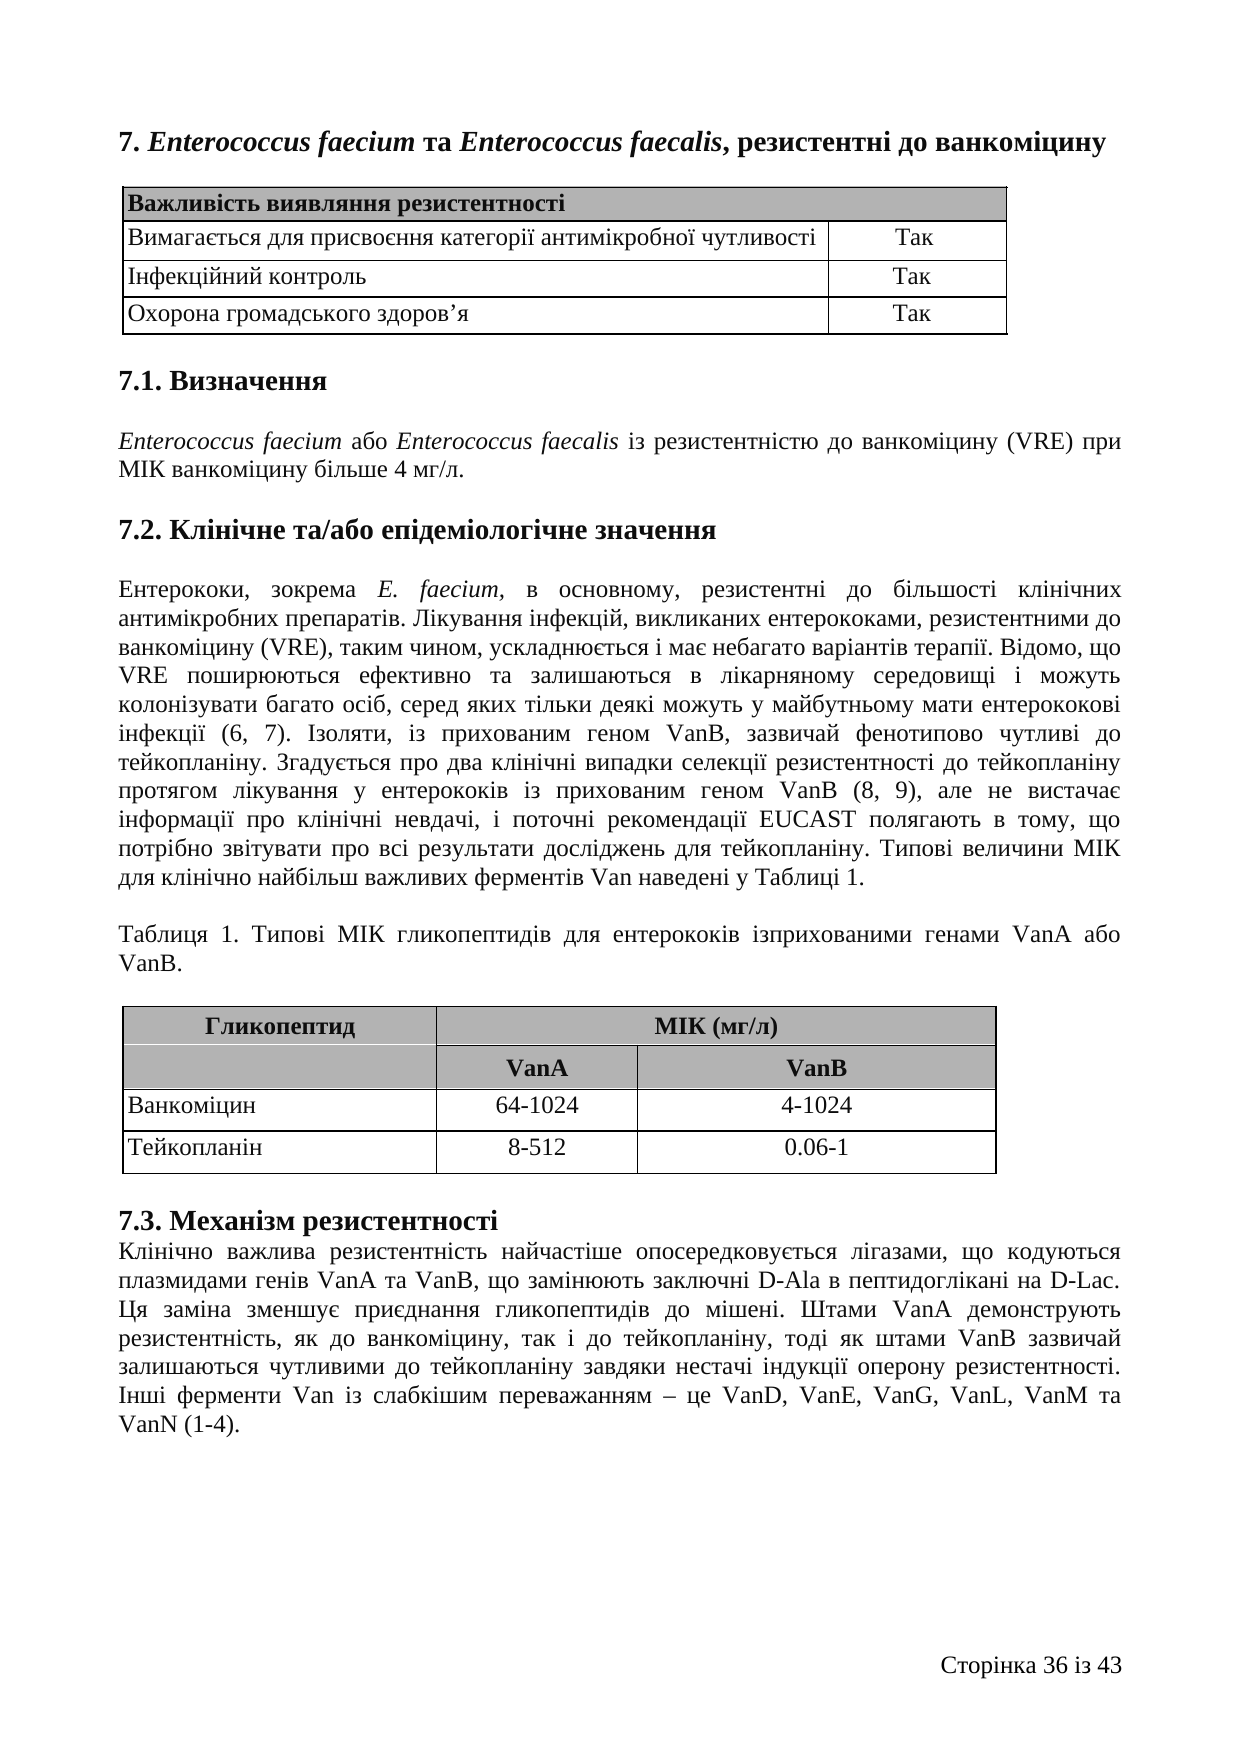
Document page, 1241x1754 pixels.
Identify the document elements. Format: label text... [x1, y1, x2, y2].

table_header Важливість виявляння резистентності [124, 188, 1006, 220]
table_header МІК (мг/л) [437, 1007, 995, 1044]
text Таблиця 1. Типові МІК гликопептидів для ентерококів ізприхованими генами VanA або VanB. [118, 919, 1122, 977]
table_cell Охорона громадського здоров’я [124, 298, 828, 333]
text Клінічно важлива резистентність найчастіше опосередковується лігазами, що кодуються плазмидами генів VanA та VanB, що замінюють заключні D-Ala в пептидоглікані на D-Lac. Ця заміна зменшує приєднання гликопептидів до мішені. Штами VanA демонструють резистентність, як до ванкоміцину, так і до тейкопланіну, тоді як штами VanB зазвичай залишаються чутливими до тейкопланіну завдяки нестачі індукції оперону резистентності. Інші ферменти Van із слабкішим переважанням – це VanD, VanE, VanG, VanL, VanM та VanN (1-4). [118, 1236, 1122, 1438]
text Ентерококи, зокрема E. faecium, в основному, резистентні до більшості клінічних антимікробних препаратів. Лікування інфекцій, викликаних ентерококами, резистентними до ванкоміцину (VRE), таким чином, ускладнюється і має небагато варіантів терапії. Відомо, що VRE поширюються ефективно та залишаються в лікарняному середовищі і можуть колонізувати багато осіб, серед яких тільки деякі можуть у майбутньому мати ентерококові інфекції (6, 7). Ізоляти, із прихованим геном VanB, зазвичай фенотипово чутливі до тейкопланіну. Згадується про два клінічні випадки селекції резистентності до тейкопланіну протягом лікування у ентерококів із прихованим геном VanB (8, 9), але не вистачає інформації про клінічні невдачі, і поточні рекомендації EUCAST полягають в тому, що потрібно звітувати про всі результати досліджень для тейкопланіну. Типові величини МІК для клінічно найбільш важливих ферментів Van наведені у Таблиці 1. [118, 574, 1122, 891]
table_cell Тейкопланін [124, 1132, 436, 1172]
table_cell VanB [638, 1046, 995, 1088]
text 7. Enterococcus faecium та Enterococcus faecalis, резистентні до ванкоміцину [118, 124, 1122, 158]
text Enterococcus faecium або Enterococcus faecalis із резистентністю до ванкоміцину (VRE) при МІК ванкоміцину більше 4 мг/л. [118, 426, 1122, 483]
table_cell [124, 1045, 436, 1088]
table_cell 8-512 [437, 1132, 637, 1172]
table_cell Так [829, 261, 1006, 296]
table_cell Так [829, 222, 1006, 260]
table_header Гликопептид [124, 1007, 436, 1044]
table_cell Так [829, 298, 1006, 333]
table_cell Інфекційний контроль [124, 261, 828, 296]
table_cell Вимагається для присвоєння категорії антимікробної чутливості [124, 222, 828, 260]
text 7.3. Механізм резистентності [118, 1203, 1122, 1236]
text 7.1. Визначення [118, 363, 1122, 397]
text 7.2. Клінічне та/або епідеміологічне значення [118, 512, 1122, 546]
table_cell 64-1024 [437, 1090, 637, 1130]
table_cell VanA [437, 1046, 637, 1088]
table_cell 4-1024 [638, 1090, 995, 1130]
table_cell Ванкоміцин [124, 1090, 436, 1130]
table_cell 0.06-1 [638, 1132, 995, 1172]
